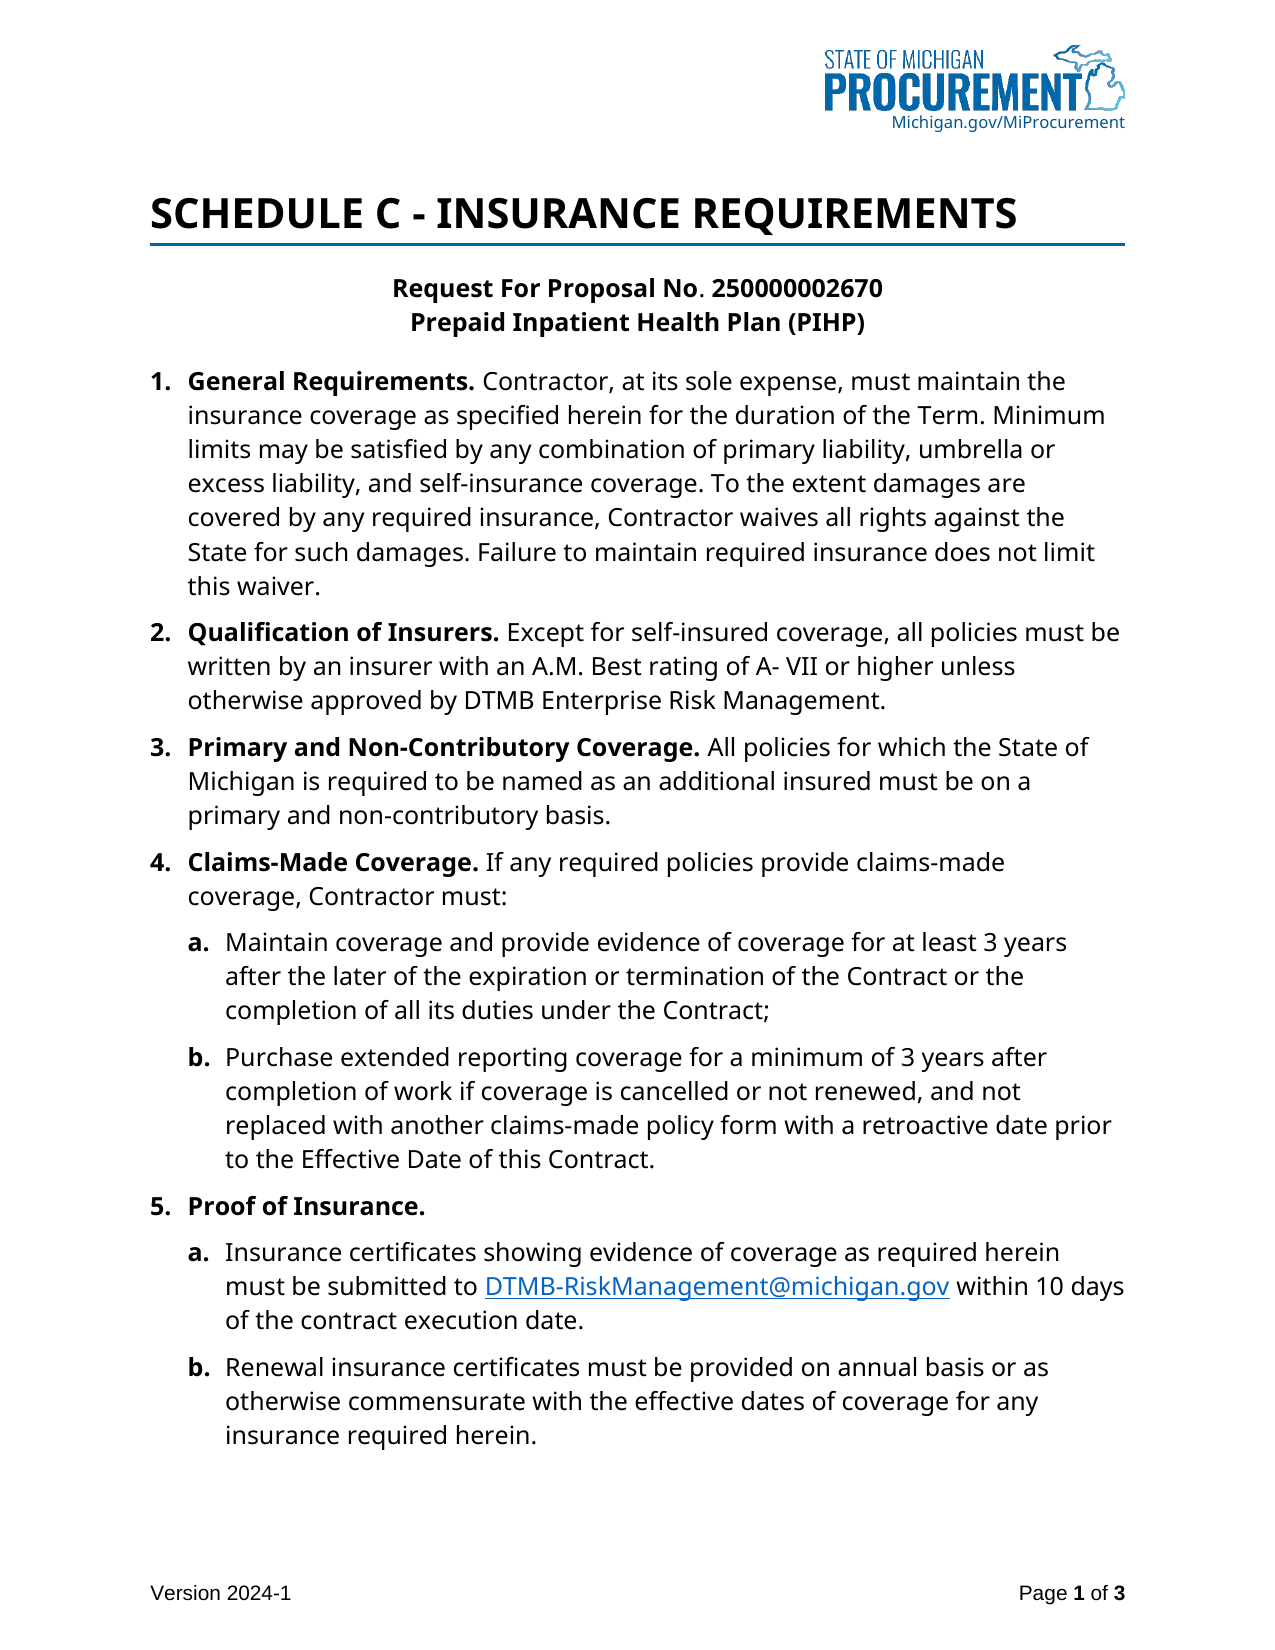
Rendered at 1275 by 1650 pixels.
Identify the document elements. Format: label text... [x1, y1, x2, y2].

list Claims-Made Coverage. If any required policies provide claims-made coverage, Contractor must: [150, 844, 1125, 912]
text Prepaid Inpatient Health Plan (PIHP) [150, 305, 1125, 339]
list Proof of Insurance. [150, 1188, 1125, 1222]
list General Requirements. Contractor, at its sole expense, must maintain the insurance coverage as specified herein for the duration of the Term. Minimum limits may be satisfied by any combination of primary liability, umbrella or excess liability, and self-insurance coverage. To the extent damages are covered by any required insurance, Contractor waives all rights against the State for such damages. Failure to maintain required insurance does not limit this waiver. [150, 364, 1125, 602]
list Purchase extended reporting coverage for a minimum of 3 years after completion of work if coverage is cancelled or not renewed, and not replaced with another claims-made policy form with a retroactive date prior to the Effective Date of this Contract. [187, 1039, 1125, 1176]
list Renewal insurance certificates must be provided on annual basis or as otherwise commensurate with the effective dates of coverage for any insurance required herein. [187, 1349, 1125, 1452]
list Maintain coverage and provide evidence of coverage for at least 3 years after the later of the expiration or termination of the Contract or the completion of all its duties under the Contract; [187, 925, 1125, 1027]
picture [825, 45, 1125, 111]
list Qualification of Insurers. Except for self-insured coverage, all policies must be written by an insurer with an A.M. Best rating of A- VII or higher unless otherwise approved by DTMB Enterprise Risk Management. [150, 615, 1125, 717]
text SCHEDULE C - Insurance requirements [150, 184, 1125, 243]
list Insurance certificates showing evidence of coverage as required herein must be submitted to DTMB-RiskManagement@michigan.gov within 10 days of the contract execution date. [187, 1235, 1125, 1337]
text Request For Proposal No. [150, 271, 1125, 305]
list Primary and Non-Contributory Coverage. All policies for which the State of Michigan is required to be named as an additional insured must be on a primary and non-contributory basis. [150, 729, 1125, 832]
